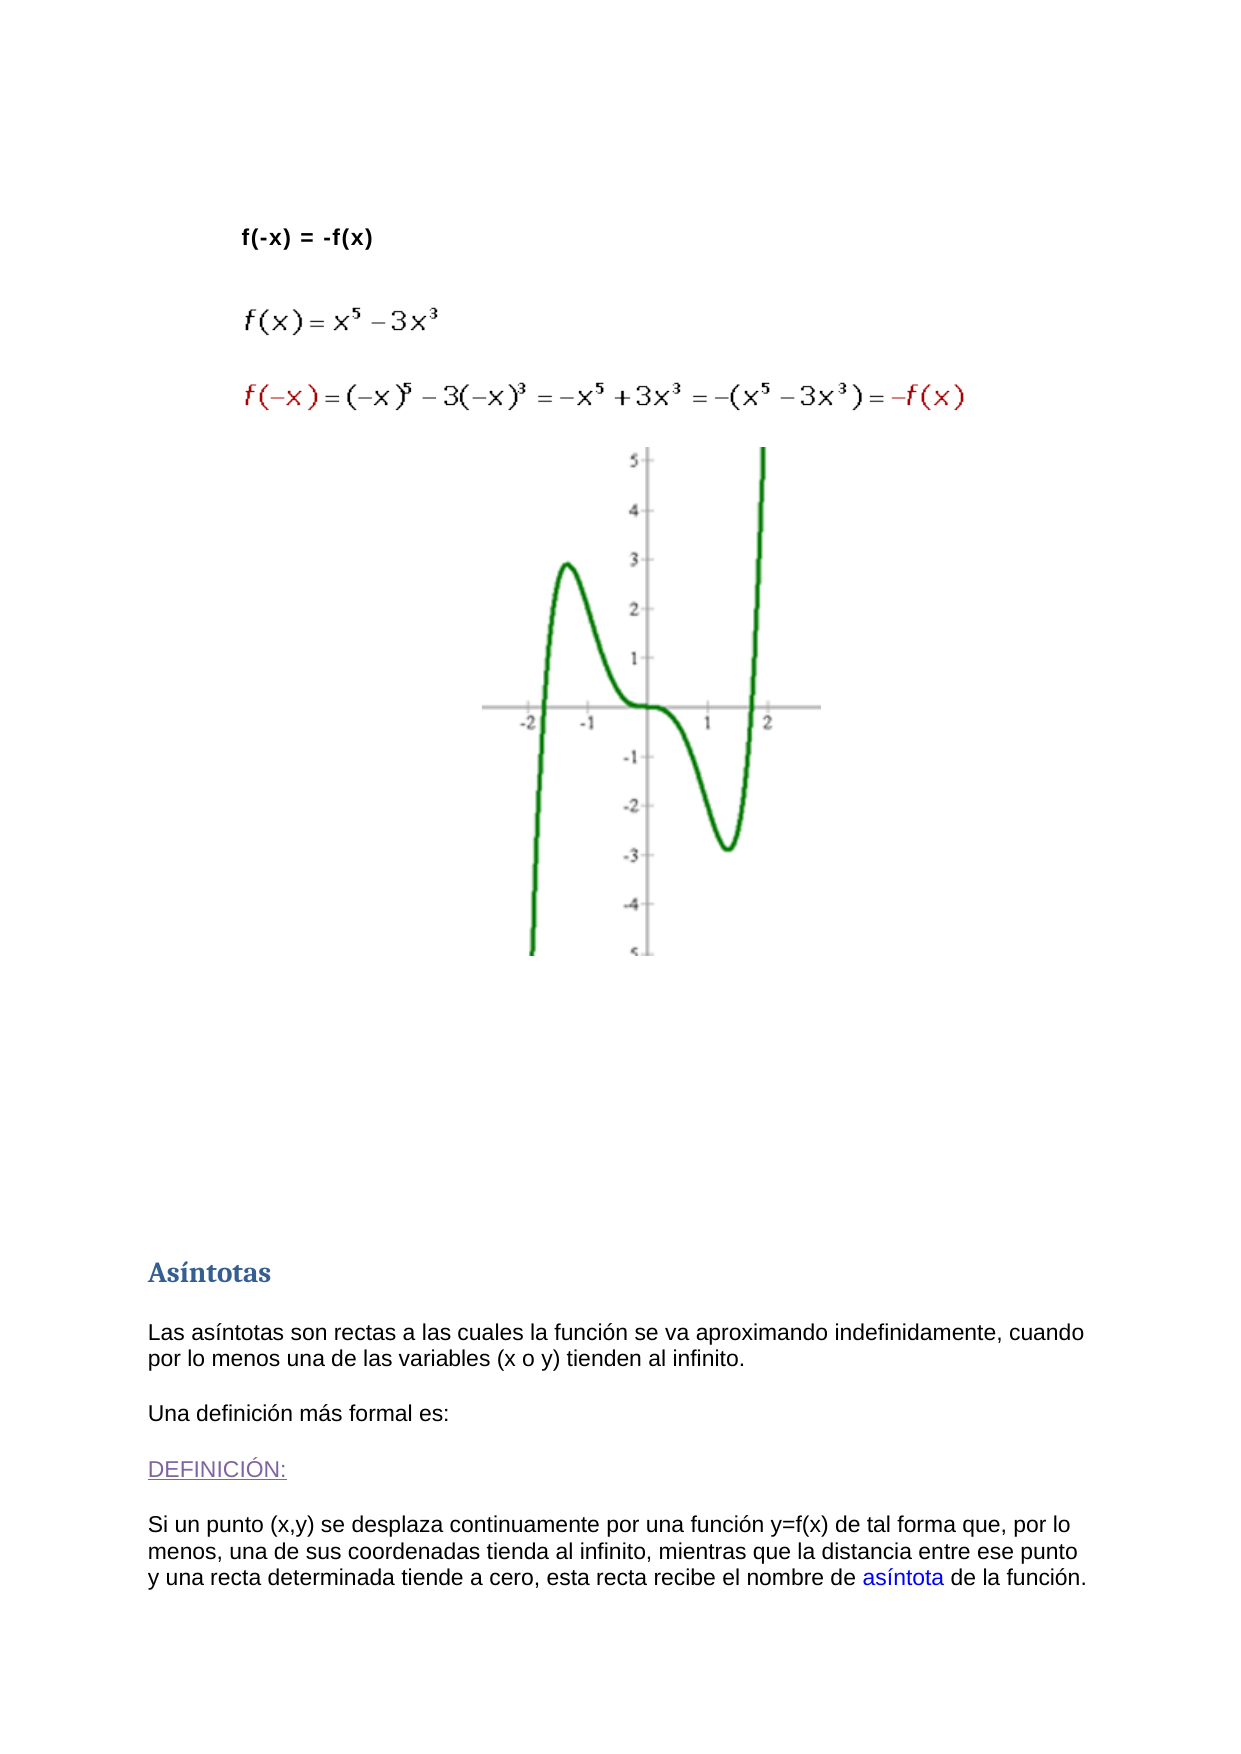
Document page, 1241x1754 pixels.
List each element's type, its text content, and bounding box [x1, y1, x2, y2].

text Una definición más formal es: [148, 1400, 1092, 1427]
text Si un punto (x,y) se desplaza continuamente por una función y=f(x) de tal forma que, por lo menos, una de sus coordenadas tienda al infinito, mientras que la distancia entre ese punto y una recta determinada tiende a cero, esta recta recibe el nombre de asíntota de la función. [148, 1511, 1092, 1591]
subtitle Asíntotas [148, 1256, 1092, 1289]
picture [241, 378, 967, 417]
text f(-x) = -f(x) [179, 207, 1061, 251]
text DEFINICIÓN: [148, 1456, 1092, 1482]
picture [481, 447, 821, 956]
text Las asíntotas son rectas a las cuales la función se va aproximando indefinidamente, cuando por lo menos una de las variables (x o y) tienden al infinito. [148, 1318, 1092, 1371]
picture [241, 303, 443, 342]
